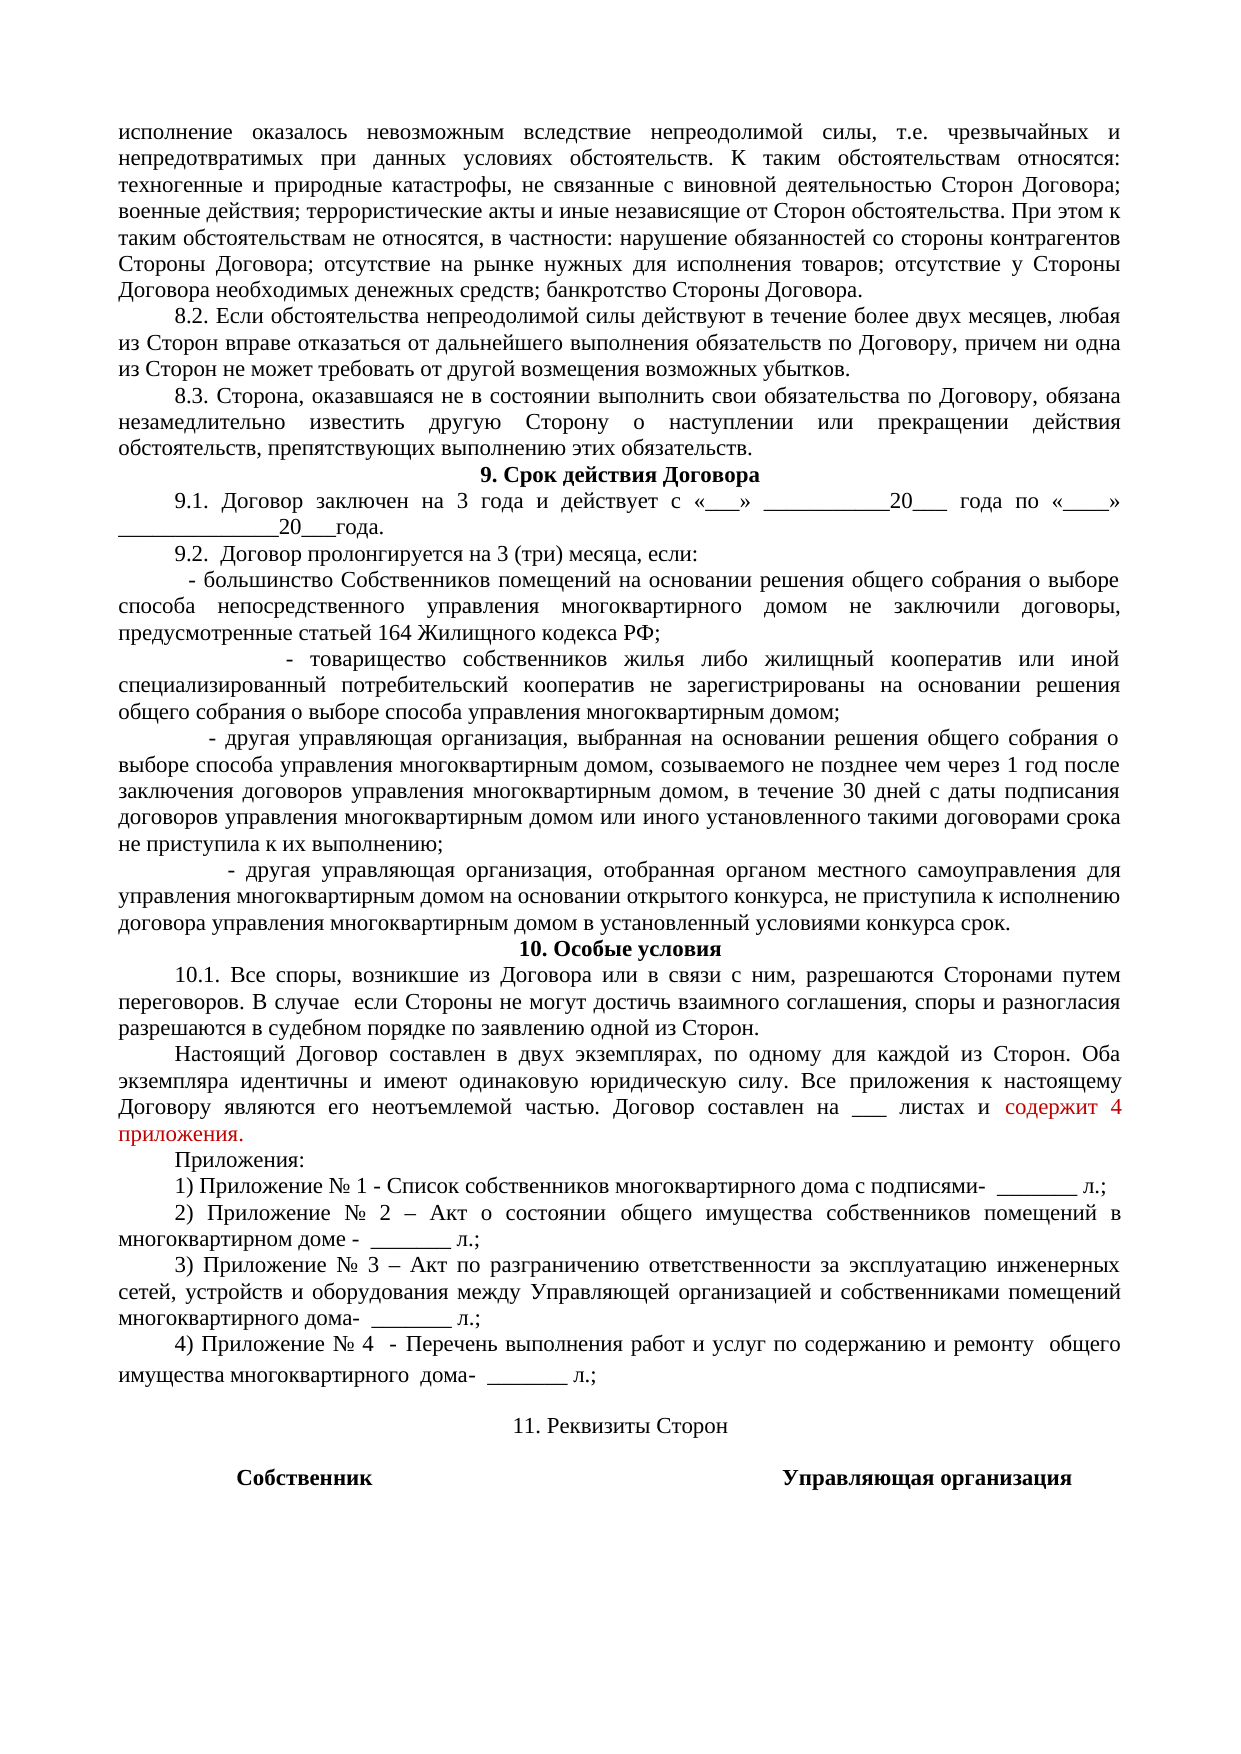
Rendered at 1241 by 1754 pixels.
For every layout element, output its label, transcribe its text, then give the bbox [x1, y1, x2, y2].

text 10. Особые условия [118, 935, 1122, 961]
text 9. Срок действия Договора [118, 461, 1122, 487]
text Приложения: [118, 1146, 1122, 1172]
text 9.1. Договор заключен на 3 года и действует с «___» ___________20___ года по «____» ______________20___года. [118, 487, 1122, 540]
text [118, 118, 1122, 303]
text - другая управляющая организация, отобранная органом местного самоуправления для управления многоквартирным домом на основании открытого конкурса, не приступила к исполнению договора управления многоквартирным домом в установленный условиями конкурса срок. [118, 856, 1122, 935]
subtitle 2) Приложение № 2 – Акт о состоянии общего имущества собственников помещений в многоквартирном доме - _______ л.; [118, 1199, 1122, 1251]
text - другая управляющая организация, выбранная на основании решения общего собрания о выборе способа управления многоквартирным домом, созываемого не позднее чем через 1 год после заключения договоров управления многоквартирным домом, в течение 30 дней с даты подписания договоров управления многоквартирным домом или иного установленного такими договорами срока не приступила к их выполнению; [118, 724, 1122, 856]
text 4) Приложение № 4 - Перечень выполнения работ и услуг по содержанию и ремонту общего имущества многоквартирного дома- _______ л.; [118, 1330, 1122, 1387]
text 10.1. Все споры, возникшие из Договора или в связи с ним, разрешаются Сторонами путем переговоров. В случае если Стороны не могут достичь взаимного соглашения, споры и разногласия разрешаются в судебном порядке по заявлению одной из Сторон. [118, 961, 1122, 1041]
text 9.2. Договор пролонгируется на 3 (три) месяца, если: [118, 540, 1122, 566]
text 1) Приложение № 1 - Список собственников многоквартирного дома с подписями- _______ л.; [118, 1172, 1122, 1199]
text Настоящий Договор составлен в двух экземплярах, по одному для каждой из Сторон. Оба экземпляра идентичны и имеют одинаковую юридическую силу. Все приложения к настоящему Договору являются его неотъемлемой частью. Договор составлен на ___ листах и содержит 4 приложения. [118, 1041, 1122, 1146]
text 8.2. Если обстоятельства непреодолимой силы действуют в течение более двух месяцев, любая из Сторон вправе отказаться от дальнейшего выполнения обязательств по Договору, причем ни одна из Сторон не может требовать от другой возмещения возможных убытков. [118, 303, 1122, 382]
text - большинство Собственников помещений на основании решения общего собрания о выборе способа непосредственного управления многоквартирного домом не заключили договоры, предусмотренные статьей 164 Жилищного кодекса РФ; [118, 566, 1122, 645]
text - товарищество собственников жилья либо жилищный кооператив или иной специализированный потребительский кооператив не зарегистрированы на основании решения общего собрания о выборе способа управления многоквартирным домом; [118, 645, 1122, 724]
text 8.3. Сторона, оказавшаяся не в состоянии выполнить свои обязательства по Договору, обязана незамедлительно известить другую Сторону о наступлении или прекращении действия обстоятельств, препятствующих выполнению этих обязательств. [118, 382, 1122, 461]
text 11. Реквизиты Сторон [118, 1412, 1122, 1438]
subtitle 3) Приложение № 3 – Акт по разграничению ответственности за эксплуатацию инженерных сетей, устройств и оборудования между Управляющей организацией и собственниками помещений многоквартирного дома- _______ л.; [118, 1251, 1122, 1330]
text Собственник Управляющая организация [118, 1464, 1122, 1491]
